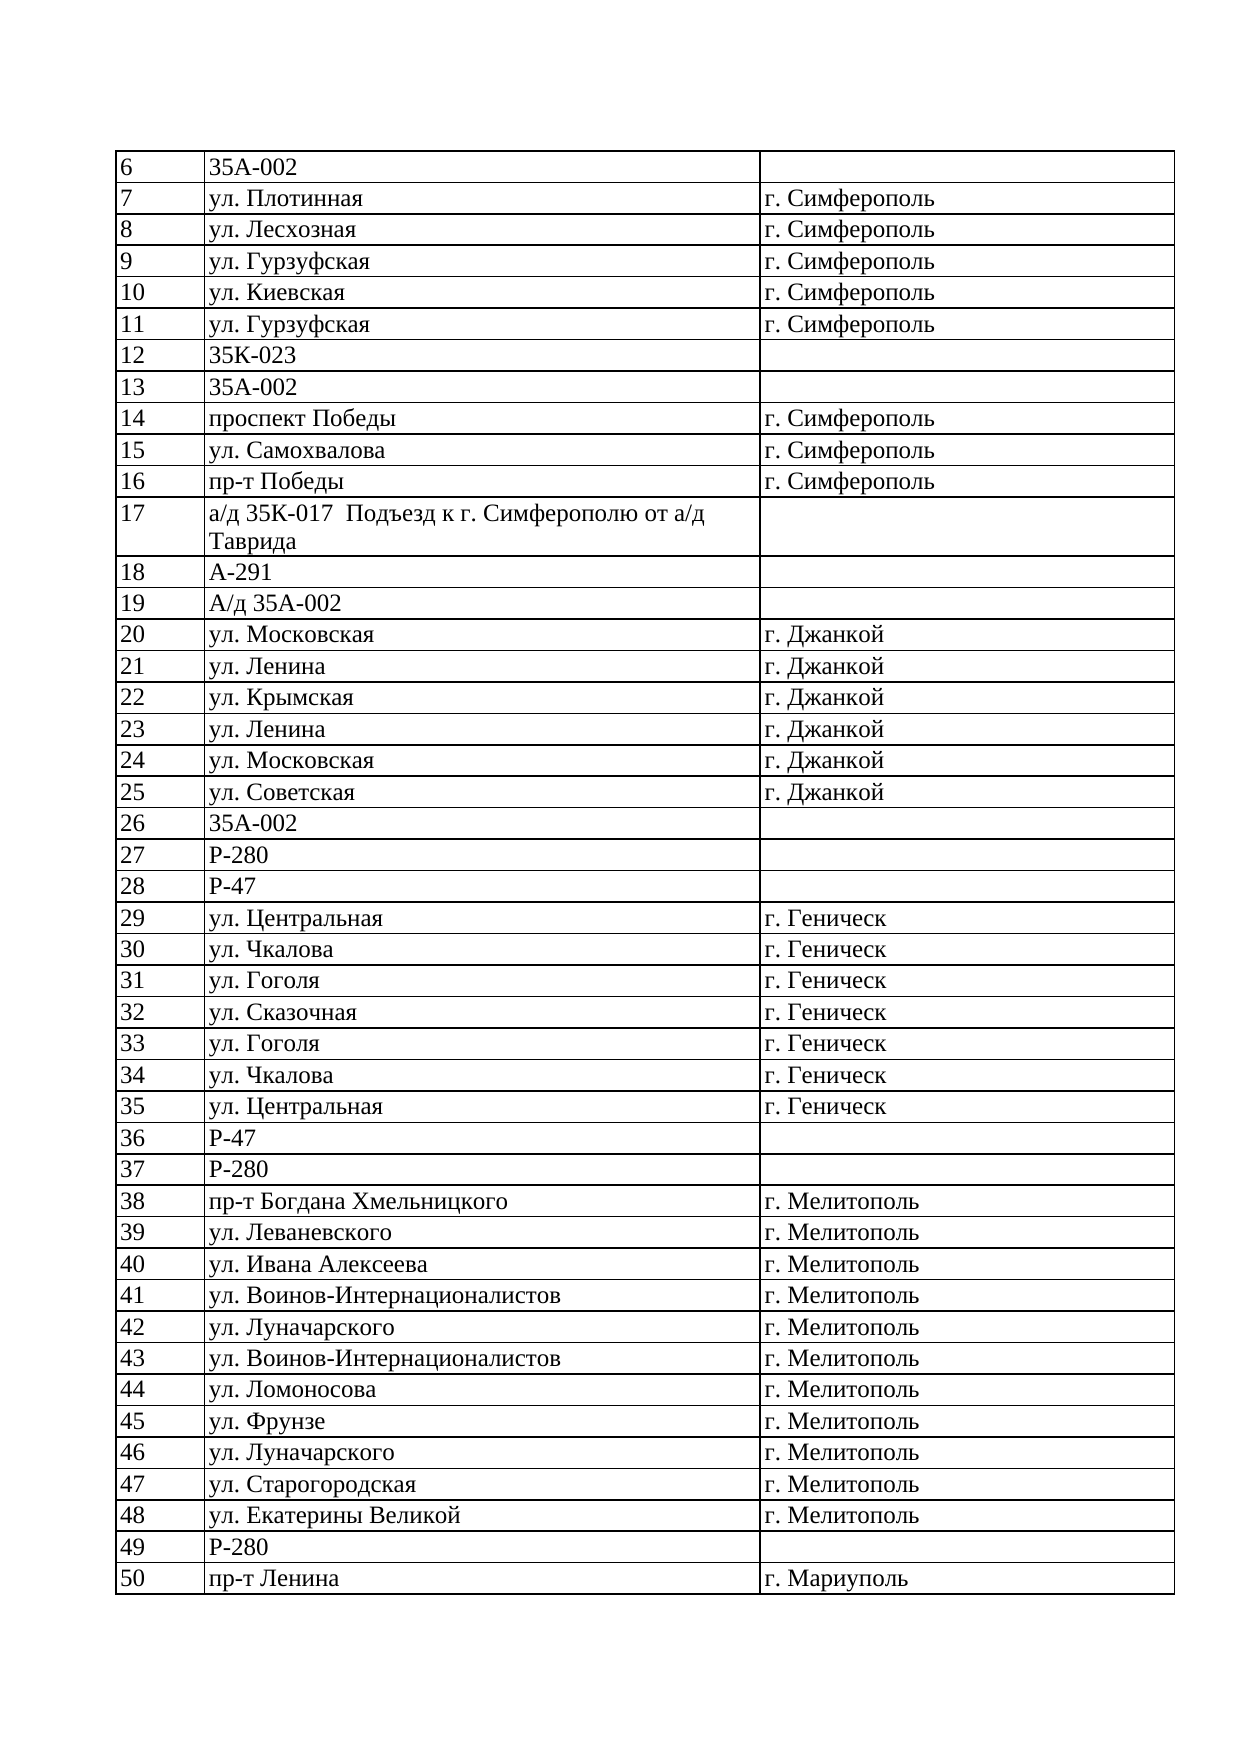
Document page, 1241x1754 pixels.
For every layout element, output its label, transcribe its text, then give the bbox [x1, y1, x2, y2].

table_cell ул. Московская [205, 746, 759, 775]
table_cell 9 [117, 246, 204, 276]
table_cell г. Геническ [761, 1029, 1174, 1058]
table_cell г. Мелитополь [761, 1312, 1174, 1342]
table_cell [761, 1532, 1174, 1562]
table_cell 39 [117, 1217, 204, 1247]
table_cell пр-т Победы [205, 466, 759, 496]
table_cell 47 [117, 1469, 204, 1499]
table_cell [761, 808, 1174, 838]
table_cell 49 [117, 1532, 204, 1562]
table_cell г. Мелитополь [761, 1469, 1174, 1499]
table_cell 44 [117, 1375, 204, 1404]
table_cell 11 [117, 309, 204, 339]
table_cell 38 [117, 1186, 204, 1216]
table_cell г. Симферополь [761, 215, 1174, 244]
table_cell 16 [117, 466, 204, 496]
table_cell 36 [117, 1123, 204, 1153]
table_cell ул. Центральная [205, 1092, 759, 1121]
table_cell [761, 840, 1174, 870]
table_cell ул. Старогородская [205, 1469, 759, 1499]
table_cell г. Симферополь [761, 183, 1174, 213]
table_cell ул. Центральная [205, 903, 759, 933]
table_cell г. Симферополь [761, 246, 1174, 276]
table_cell 35А-002 [205, 808, 759, 838]
table_cell г. Мелитополь [761, 1343, 1174, 1373]
table_cell Р-280 [205, 1532, 759, 1562]
table_cell [761, 152, 1174, 181]
table_cell 20 [117, 620, 204, 649]
table_cell 42 [117, 1312, 204, 1342]
table_cell а/д 35К-017 Подъезд к г. Симферополю от а/д Таврида [205, 498, 759, 555]
table_cell ул. Гурзуфская [205, 246, 759, 276]
table_cell 50 [117, 1563, 204, 1593]
table_cell 27 [117, 840, 204, 870]
table_cell ул. Советская [205, 777, 759, 807]
table_cell 26 [117, 808, 204, 838]
table_cell пр-т Богдана Хмельницкого [205, 1186, 759, 1216]
table_cell ул. Крымская [205, 683, 759, 712]
table_cell А-291 [205, 557, 759, 587]
table_cell ул. Екатерины Великой [205, 1501, 759, 1530]
table_cell 45 [117, 1406, 204, 1436]
table_cell ул. Луначарского [205, 1312, 759, 1342]
table_cell г. Мелитополь [761, 1406, 1174, 1436]
table_cell г. Геническ [761, 1060, 1174, 1090]
table_cell ул. Гоголя [205, 1029, 759, 1058]
table_cell 23 [117, 714, 204, 744]
table_cell проспект Победы [205, 403, 759, 433]
table_cell [761, 372, 1174, 402]
table_cell г. Мелитополь [761, 1186, 1174, 1216]
table_cell г. Симферополь [761, 466, 1174, 496]
table_cell 7 [117, 183, 204, 213]
table_cell г. Мариуполь [761, 1563, 1174, 1593]
table_cell 15 [117, 435, 204, 464]
table_cell 30 [117, 934, 204, 964]
table_cell 35К-023 [205, 340, 759, 370]
table_cell ул. Лесхозная [205, 215, 759, 244]
table_cell г. Мелитополь [761, 1280, 1174, 1310]
table_cell 22 [117, 683, 204, 712]
table_cell [761, 588, 1174, 618]
table_cell Р-47 [205, 1123, 759, 1153]
table_cell 6 [117, 152, 204, 181]
table_cell 31 [117, 966, 204, 996]
table_cell 37 [117, 1155, 204, 1184]
table_cell [761, 340, 1174, 370]
table_cell А/д 35А-002 [205, 588, 759, 618]
table_cell 18 [117, 557, 204, 587]
table_cell [761, 1155, 1174, 1184]
table_cell ул. Чкалова [205, 934, 759, 964]
table_cell 43 [117, 1343, 204, 1373]
table_cell 17 [117, 498, 204, 555]
table_cell г. Геническ [761, 966, 1174, 996]
table_cell ул. Сказочная [205, 997, 759, 1027]
table_cell 41 [117, 1280, 204, 1310]
table_cell 29 [117, 903, 204, 933]
table_cell ул. Луначарского [205, 1438, 759, 1467]
table_cell г. Геническ [761, 903, 1174, 933]
table_cell пр-т Ленина [205, 1563, 759, 1593]
table_cell 48 [117, 1501, 204, 1530]
table_cell 19 [117, 588, 204, 618]
table_cell г. Геническ [761, 934, 1174, 964]
table_cell г. Джанкой [761, 777, 1174, 807]
table_cell 35 [117, 1092, 204, 1121]
table_cell ул. Леваневского [205, 1217, 759, 1247]
table_cell [761, 498, 1174, 555]
table_cell г. Симферополь [761, 309, 1174, 339]
table_cell г. Джанкой [761, 620, 1174, 649]
table_cell 28 [117, 871, 204, 901]
table_cell ул. Ленина [205, 714, 759, 744]
table_cell 25 [117, 777, 204, 807]
table_cell ул. Гурзуфская [205, 309, 759, 339]
table_cell 40 [117, 1249, 204, 1279]
table_cell 14 [117, 403, 204, 433]
table_cell ул. Воинов-Интернационалистов [205, 1280, 759, 1310]
table_cell г. Симферополь [761, 403, 1174, 433]
table_cell 8 [117, 215, 204, 244]
table_cell 12 [117, 340, 204, 370]
table_cell ул. Воинов-Интернационалистов [205, 1343, 759, 1373]
table_cell г. Симферополь [761, 277, 1174, 307]
table_cell 21 [117, 651, 204, 681]
table_cell 10 [117, 277, 204, 307]
table_cell ул. Самохвалова [205, 435, 759, 464]
table_cell ул. Московская [205, 620, 759, 649]
table_cell 35А-002 [205, 372, 759, 402]
table_cell ул. Ивана Алексеева [205, 1249, 759, 1279]
table_cell г. Мелитополь [761, 1249, 1174, 1279]
table_cell 34 [117, 1060, 204, 1090]
table_cell г. Мелитополь [761, 1217, 1174, 1247]
table_cell ул. Киевская [205, 277, 759, 307]
table_cell г. Мелитополь [761, 1375, 1174, 1404]
table_cell [761, 1123, 1174, 1153]
table_cell ул. Фрунзе [205, 1406, 759, 1436]
table_cell Р-280 [205, 840, 759, 870]
table_cell ул. Ленина [205, 651, 759, 681]
table_cell 35А-002 [205, 152, 759, 181]
table_cell г. Геническ [761, 1092, 1174, 1121]
table_cell г. Мелитополь [761, 1438, 1174, 1467]
table_cell г. Мелитополь [761, 1501, 1174, 1530]
table_cell г. Симферополь [761, 435, 1174, 464]
table_cell г. Джанкой [761, 714, 1174, 744]
table_cell Р-280 [205, 1155, 759, 1184]
table_cell г. Геническ [761, 997, 1174, 1027]
table_cell 13 [117, 372, 204, 402]
table_cell г. Джанкой [761, 651, 1174, 681]
table_cell 33 [117, 1029, 204, 1058]
table_cell ул. Чкалова [205, 1060, 759, 1090]
table_cell 32 [117, 997, 204, 1027]
table_cell [761, 871, 1174, 901]
table_cell Р-47 [205, 871, 759, 901]
table_cell г. Джанкой [761, 683, 1174, 712]
table_cell г. Джанкой [761, 746, 1174, 775]
table_cell [761, 557, 1174, 587]
table_cell ул. Гоголя [205, 966, 759, 996]
table_cell 46 [117, 1438, 204, 1467]
table_cell 24 [117, 746, 204, 775]
table_cell ул. Ломоносова [205, 1375, 759, 1404]
table_cell ул. Плотинная [205, 183, 759, 213]
